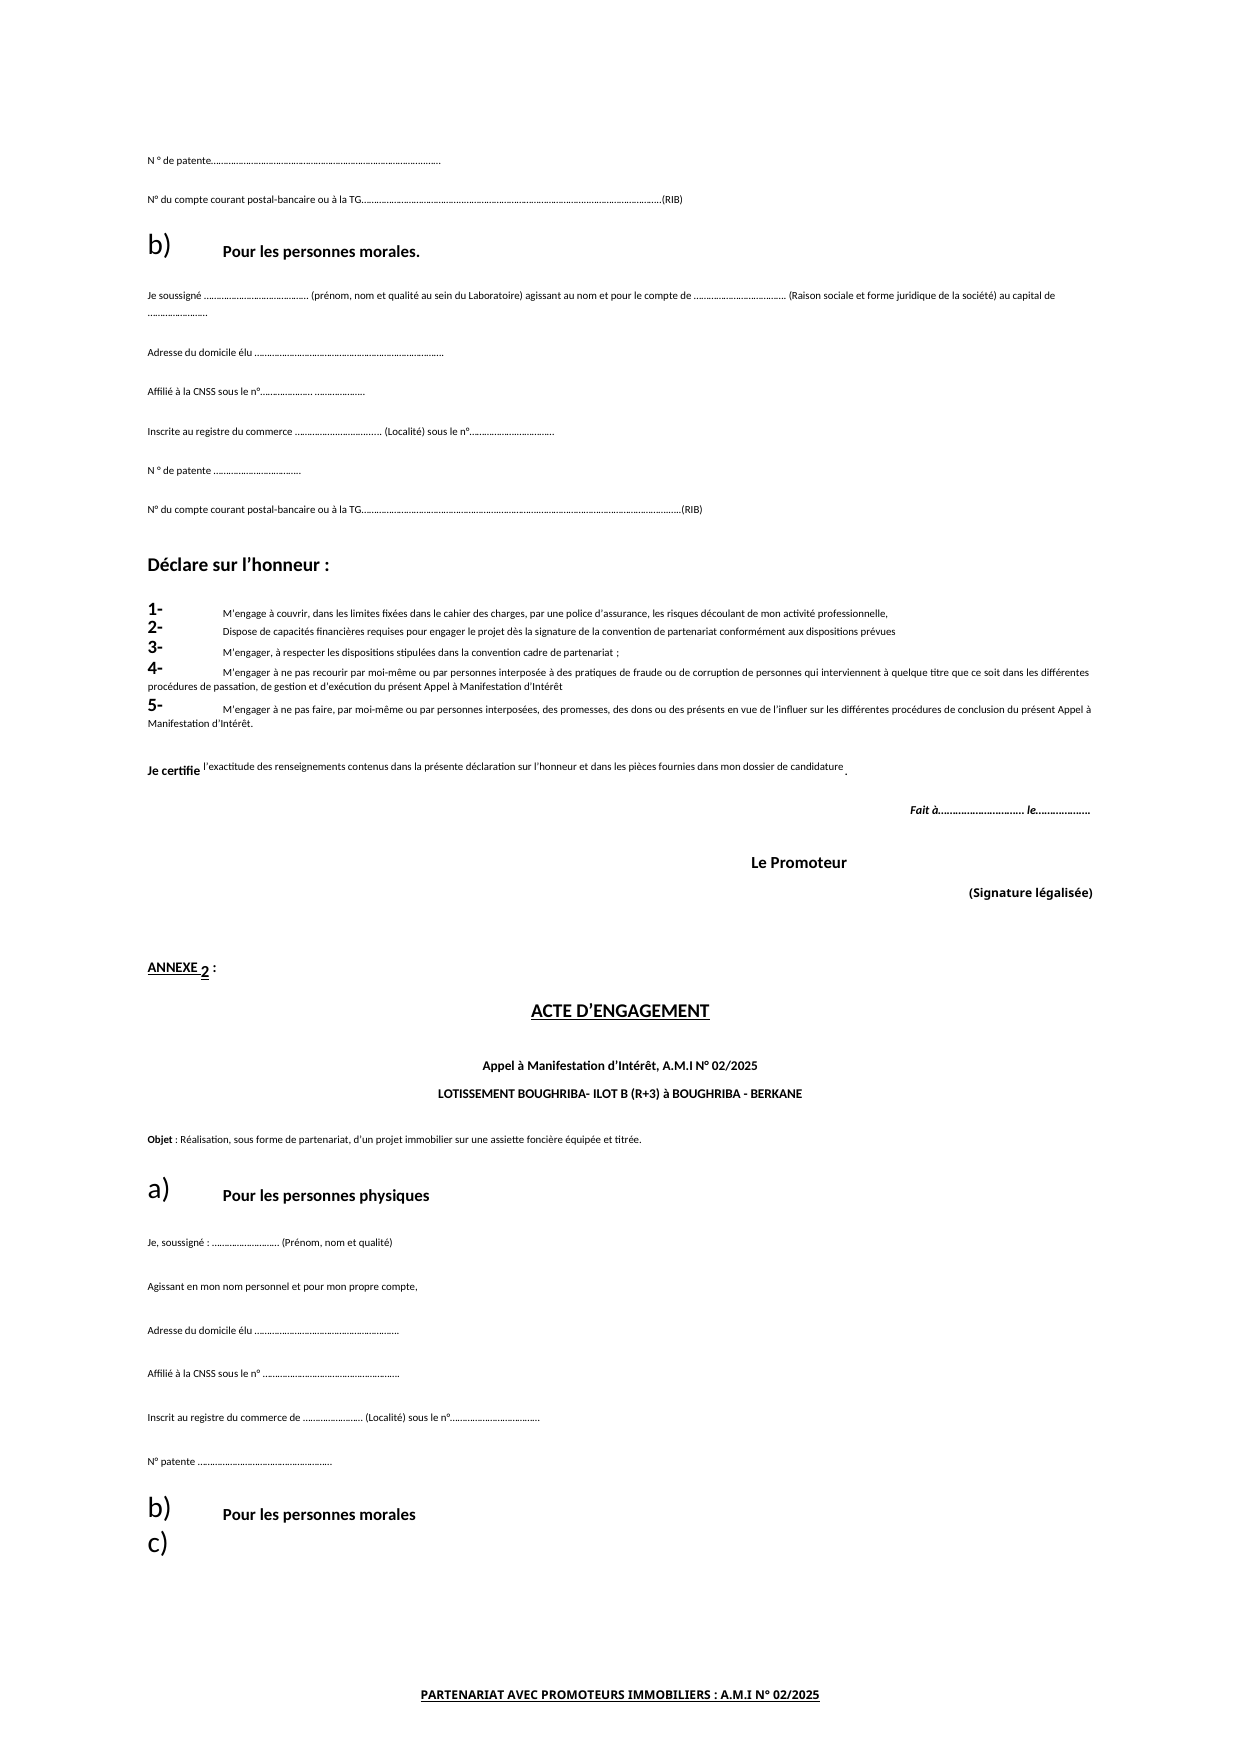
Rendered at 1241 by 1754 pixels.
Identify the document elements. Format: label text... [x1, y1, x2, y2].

text N° patente ……………………………………………… [147, 1445, 1093, 1468]
list M’engage à couvrir, dans les limites fixées dans le cahier des charges, par une police d’assurance, les risques découlant de mon activité professionnelle, [147, 597, 1093, 615]
list M’engager à ne pas recourir par moi-même ou par personnes interposée à des pratiques de fraude ou de corruption de personnes qui interviennent à quelque titre que ce soit dans les différentes procédures de passation, de gestion et d’exécution du présent Appel à Manifestation d’Intérêt [147, 656, 1093, 693]
list Pour les personnes morales. [147, 226, 1093, 262]
text Inscrit au registre du commerce de …………………… (Localité) sous le n°……………………………… [147, 1401, 1093, 1424]
text Inscrite au registre du commerce ……………..……..…...... (Localité) sous le n°……………….…………… [147, 418, 1093, 437]
list M’engager à ne pas faire, par moi-même ou par personnes interposées, des promesses, des dons ou des présents en vue de l’influer sur les différentes procédures de conclusion du présent Appel à Manifestation d’Intérêt. [147, 693, 1093, 730]
list Pour les personnes physiques [147, 1170, 1093, 1206]
text N° du compte courant postal-bancaire ou à la TG…………………………………..…………………………………………..………………………..(RIB) [147, 187, 1093, 205]
text Je certifie l’exactitude des renseignements contenus dans la présente déclaration sur l’honneur et dans les pièces fournies dans mon dossier de candidature. [147, 751, 1093, 773]
text LOTISSEMENT BOUGHRIBA- ILOT B (R+3) à BOUGHRIBA - BERKANE [147, 1074, 1093, 1102]
text Déclare sur l’honneur : [147, 536, 1093, 576]
list Dispose de capacités financières requises pour engager le projet dès la signature de la convention de partenariat conformément aux dispositions prévues [147, 615, 1093, 636]
text Affilié à la CNSS sous le n°………………… ……………….. [147, 379, 1093, 397]
text Le Promoteur [147, 837, 1093, 873]
text Objet : Réalisation, sous forme de partenariat, d’un projet immobilier sur une assiette foncière équipée et titrée. [147, 1123, 1093, 1146]
text Appel à Manifestation d’Intérêt, A.M.I N° 02/2025 [147, 1046, 1093, 1074]
text N ° de patente…………………………………………………………………………..…… [147, 148, 1093, 166]
text ANNEXE 2 : [147, 946, 1093, 982]
text N ° de patente …………………………….. [147, 457, 1093, 476]
text Agissant en mon nom personnel et pour mon propre compte, [147, 1270, 1121, 1293]
text Je, soussigné : ……………………… (Prénom, nom et qualité) [147, 1226, 1093, 1249]
text ACTE D’ENGAGEMENT [147, 982, 1093, 1022]
text Affilié à la CNSS sous le n° ………………………………………………. [147, 1358, 1093, 1381]
text Fait à………………………… le………………. [147, 794, 1093, 817]
text Adresse du domicile élu …………………………………………………. [147, 1314, 1093, 1337]
text (Signature légalisée) [147, 873, 1093, 901]
list Pour les personnes morales [147, 1489, 1093, 1524]
text Adresse du domicile élu …………………………………………………………………. [147, 340, 1093, 358]
text Je soussigné …………………………………… (prénom, nom et qualité au sein du Laboratoire) agissant au nom et pour le compte de ………………………………. (Raison sociale et forme juridique de la société) au capital de …………………… [147, 282, 1093, 319]
text N° du compte courant postal-bancaire ou à la TG……………………………………………….…………….…………………………………………….…..(RIB) [147, 497, 1093, 515]
list M’engager, à respecter les dispositions stipulées dans la convention cadre de partenariat ; [147, 636, 1093, 656]
